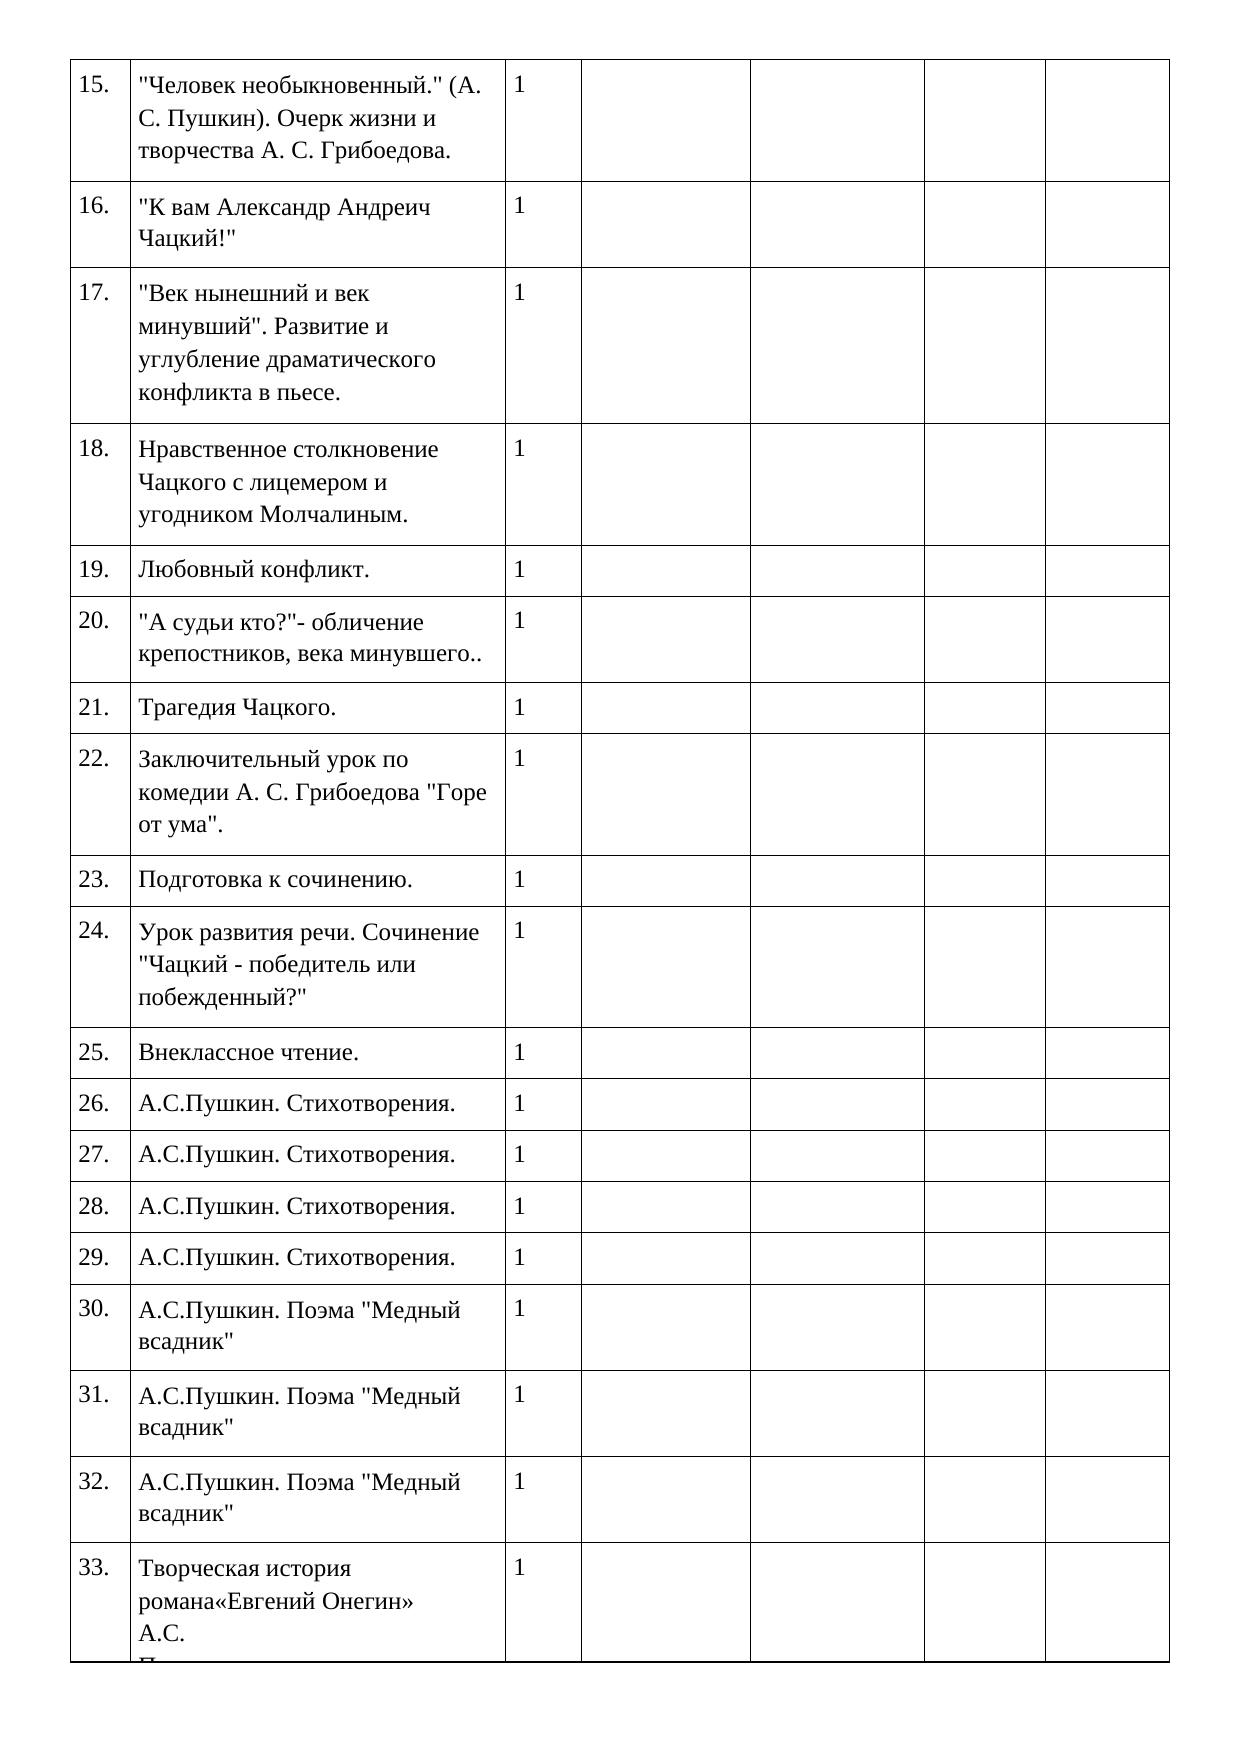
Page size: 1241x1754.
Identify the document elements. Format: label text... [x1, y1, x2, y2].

table_header [925, 60, 1045, 181]
table_cell 32. [71, 1457, 130, 1542]
table_cell [751, 1233, 924, 1283]
table_cell [925, 1457, 1045, 1542]
table_cell [925, 424, 1045, 544]
table_cell [582, 683, 750, 733]
table_cell 1 [506, 1131, 581, 1181]
table_cell 1 [506, 1233, 581, 1283]
table_cell [751, 546, 924, 596]
table_cell [1046, 856, 1169, 906]
table_cell 1 [506, 424, 581, 544]
table_cell Внеклассное чтение. [131, 1028, 505, 1078]
table_cell [751, 268, 924, 423]
table_cell 23. [71, 856, 130, 906]
table_cell [925, 597, 1045, 682]
table_cell [751, 182, 924, 267]
table_cell А.С.Пушкин. Поэма "Медный всадник" [131, 1371, 505, 1456]
table_header 15. [71, 60, 130, 181]
table_cell А.С.Пушкин. Поэма "Медный всадник" [131, 1457, 505, 1542]
table_cell 25. [71, 1028, 130, 1078]
table_cell [582, 424, 750, 544]
table_cell [751, 1079, 924, 1129]
table_cell 1 [506, 1079, 581, 1129]
table_cell 19. [71, 546, 130, 596]
table_cell 16. [71, 182, 130, 267]
table_cell [1046, 424, 1169, 544]
table_cell 24. [71, 907, 130, 1027]
table_cell [751, 1543, 924, 1661]
table_cell "А судьи кто?"- обличение крепостников, века минувшего.. [131, 597, 505, 682]
table_cell [925, 182, 1045, 267]
table_cell 1 [506, 268, 581, 423]
table_cell 26. [71, 1079, 130, 1129]
table_cell [1046, 268, 1169, 423]
table_cell [751, 597, 924, 682]
table_cell 1 [506, 182, 581, 267]
table_header [751, 60, 924, 181]
table_cell [582, 907, 750, 1027]
table_cell 17. [71, 268, 130, 423]
table_cell [751, 683, 924, 733]
table_cell [1046, 1457, 1169, 1542]
table_cell [925, 856, 1045, 906]
table_cell [1046, 1285, 1169, 1370]
table_cell Любовный конфликт. [131, 546, 505, 596]
table_cell [751, 907, 924, 1027]
table_cell [925, 683, 1045, 733]
table_cell 29. [71, 1233, 130, 1283]
table_cell [582, 856, 750, 906]
table_cell Нравственное столкновение Чацкого с лицемером и угодником Молчалиным. [131, 424, 505, 544]
table_cell Заключительный урок по комедии А. С. Грибоедова "Горе от ума". [131, 734, 505, 854]
table_cell [751, 1182, 924, 1232]
table_cell [925, 546, 1045, 596]
table_cell [751, 1457, 924, 1542]
table_cell [1046, 1131, 1169, 1181]
table_cell 22. [71, 734, 130, 854]
table_cell А.С.Пушкин. Стихотворения. [131, 1079, 505, 1129]
table_cell [925, 1233, 1045, 1283]
table_cell 1 [506, 1285, 581, 1370]
table_cell Творческая история романа«Евгений Онегин» А.С. Пушкина. [131, 1543, 505, 1661]
table_cell [925, 1285, 1045, 1370]
table_cell 27. [71, 1131, 130, 1181]
table_cell [925, 907, 1045, 1027]
table_cell [582, 546, 750, 596]
table_header 1 [506, 60, 581, 181]
table_cell [582, 1028, 750, 1078]
table_cell [751, 1371, 924, 1456]
table_cell [1046, 1233, 1169, 1283]
table_cell 1 [506, 1028, 581, 1078]
table_cell [582, 1131, 750, 1181]
table_cell [582, 182, 750, 267]
table_cell [1046, 1079, 1169, 1129]
table_cell [925, 734, 1045, 854]
table_cell 28. [71, 1182, 130, 1232]
table_cell [925, 1028, 1045, 1078]
table_cell [751, 856, 924, 906]
table_cell [751, 734, 924, 854]
table_cell [1046, 907, 1169, 1027]
table_cell [925, 268, 1045, 423]
table_cell А.С.Пушкин. Стихотворения. [131, 1233, 505, 1283]
table_cell Трагедия Чацкого. [131, 683, 505, 733]
table_cell 30. [71, 1285, 130, 1370]
table_cell [1046, 597, 1169, 682]
table_cell [582, 1182, 750, 1232]
table_cell "Век нынешний и век минувший". Развитие и углубление драматического конфликта в пьесе. [131, 268, 505, 423]
table_cell [925, 1371, 1045, 1456]
table_cell А.С.Пушкин. Стихотворения. [131, 1182, 505, 1232]
table_cell 31. [71, 1371, 130, 1456]
table_cell [1046, 1182, 1169, 1232]
table_cell [582, 597, 750, 682]
table_header "Человек необыкновенный." (А. С. Пушкин). Очерк жизни и творчества А. С. Грибоедова. [131, 60, 505, 181]
table_cell 1 [506, 856, 581, 906]
table_cell 1 [506, 1457, 581, 1542]
table_cell А.С.Пушкин. Стихотворения. [131, 1131, 505, 1181]
table_cell 21. [71, 683, 130, 733]
table_cell 1 [506, 683, 581, 733]
table_cell Подготовка к сочинению. [131, 856, 505, 906]
table_cell 18. [71, 424, 130, 544]
table_cell А.С.Пушкин. Поэма "Медный всадник" [131, 1285, 505, 1370]
table_cell [925, 1131, 1045, 1181]
table_cell "К вам Александр Андреич Чацкий!" [131, 182, 505, 267]
table_cell [582, 1285, 750, 1370]
table_cell 33. [71, 1543, 130, 1661]
table_cell [751, 1285, 924, 1370]
table_cell 1 [506, 546, 581, 596]
table_cell [582, 1371, 750, 1456]
table_header [1046, 60, 1169, 181]
table_cell [582, 1233, 750, 1283]
table_header [582, 60, 750, 181]
table_cell [751, 424, 924, 544]
table_cell [925, 1182, 1045, 1232]
table_cell Урок развития речи. Сочинение "Чацкий - победитель или побежденный?" [131, 907, 505, 1027]
table_cell [1046, 546, 1169, 596]
table_cell [582, 1079, 750, 1129]
table_cell 1 [506, 907, 581, 1027]
table_cell [1046, 1543, 1169, 1661]
table_cell [1046, 734, 1169, 854]
table_cell 1 [506, 1543, 581, 1661]
table_cell [582, 1457, 750, 1542]
table_cell [751, 1131, 924, 1181]
table_cell [582, 268, 750, 423]
table_cell [1046, 683, 1169, 733]
table_cell 1 [506, 1182, 581, 1232]
table_cell [925, 1543, 1045, 1661]
table_cell [1046, 1028, 1169, 1078]
table_cell 1 [506, 1371, 581, 1456]
table_cell [751, 1028, 924, 1078]
table_cell [1046, 1371, 1169, 1456]
table_cell 1 [506, 734, 581, 854]
table_cell [582, 734, 750, 854]
table_cell [925, 1079, 1045, 1129]
table_cell 1 [506, 597, 581, 682]
table_cell [1046, 182, 1169, 267]
table_cell [582, 1543, 750, 1661]
table_cell 20. [71, 597, 130, 682]
